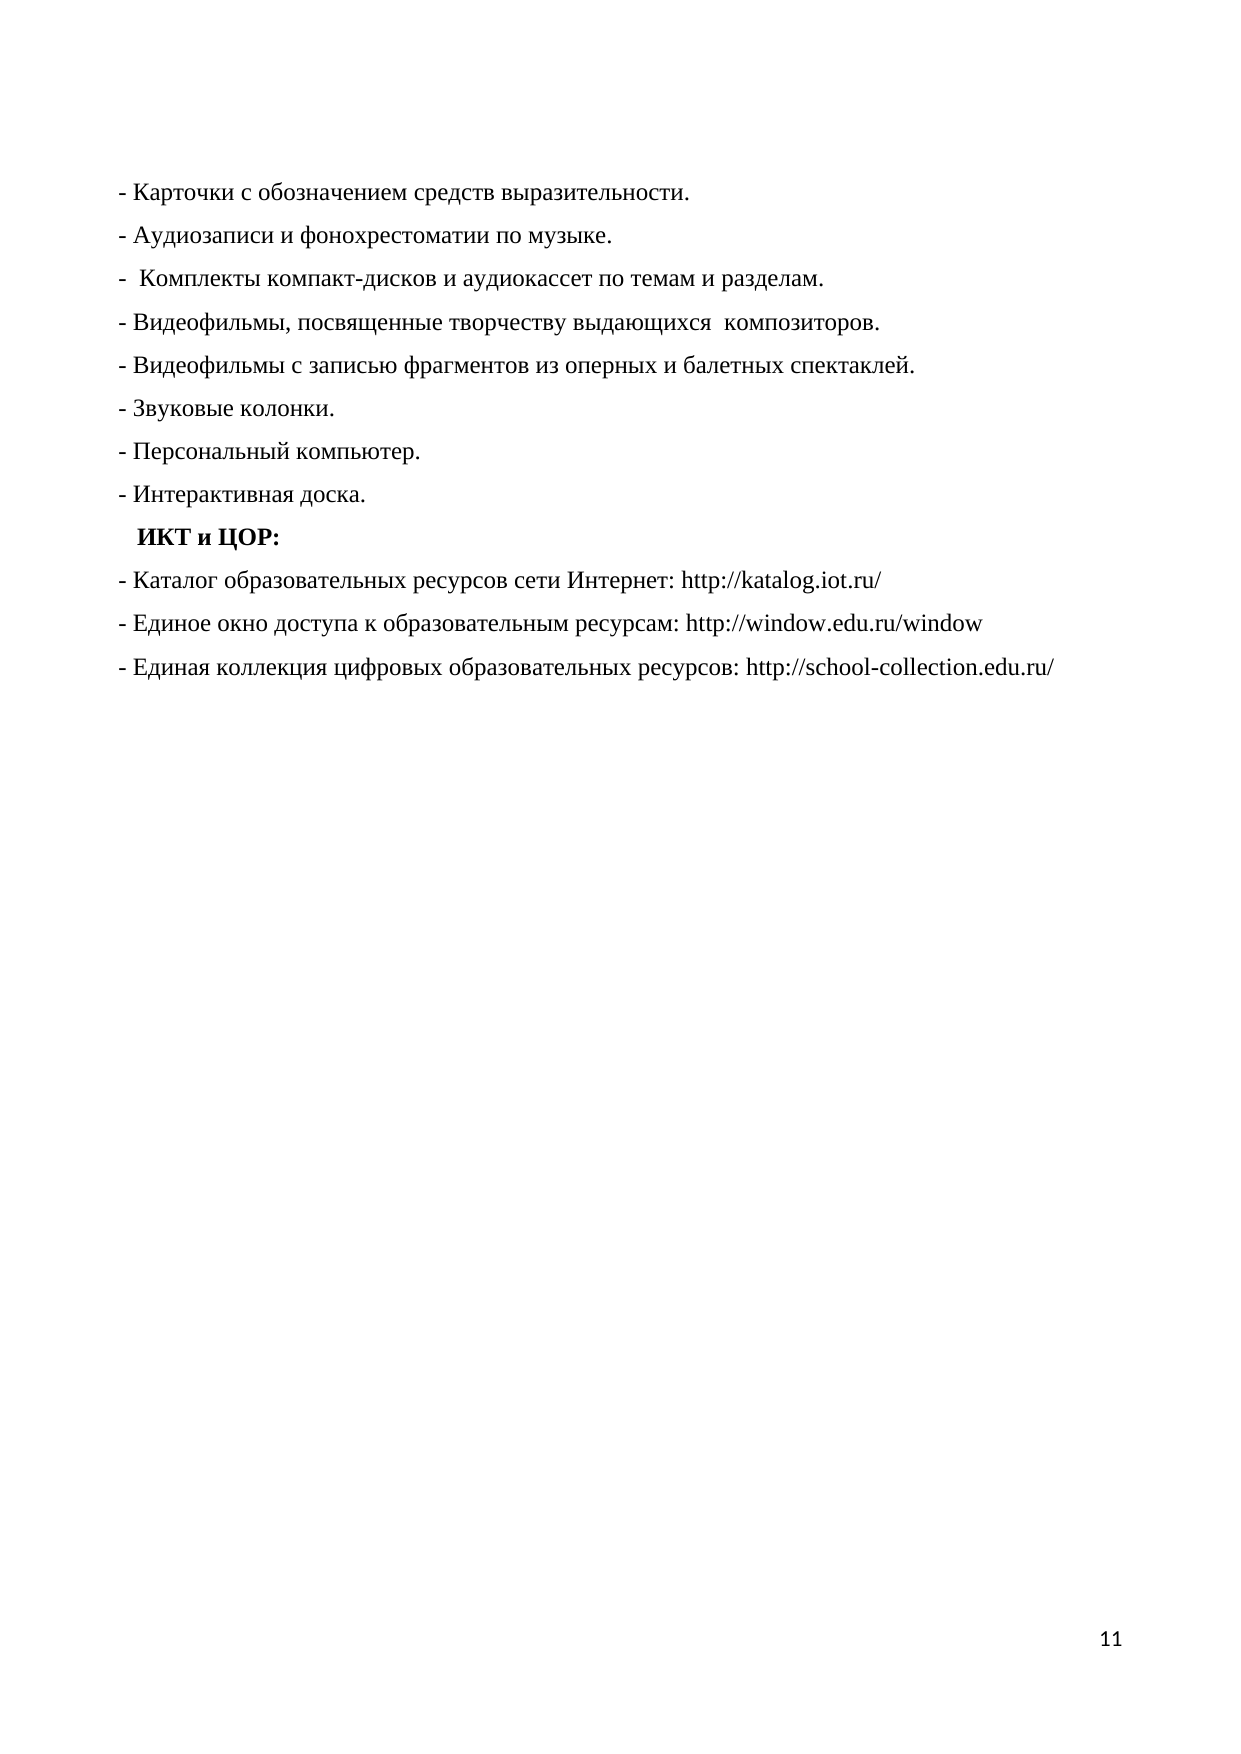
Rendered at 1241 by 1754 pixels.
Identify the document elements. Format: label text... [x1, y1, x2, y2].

text - Каталог образовательных ресурсов сети Интернет: http://katalog.iot.ru/ [118, 565, 1122, 594]
text - Аудиозаписи и фонохрестоматии по музыке. [118, 220, 1122, 249]
text - Карточки с обозначением средств выразительности. [118, 177, 1122, 206]
text - Видеофильмы, посвященные творчеству выдающихся композиторов. [118, 307, 1122, 335]
text - Звуковые колонки. [118, 393, 1122, 422]
text - Персональный компьютер. [118, 436, 1122, 465]
text - Единое окно доступа к образовательным ресурсам: http://window.edu.ru/window [118, 608, 1122, 637]
text - Видеофильмы с записью фрагментов из оперных и балетных спектаклей. [118, 350, 1122, 378]
text - Интерактивная доска. [118, 479, 1122, 508]
text ИКТ и ЦОР: [118, 522, 1122, 551]
text - Комплекты компакт-дисков и аудиокассет по темам и разделам. [118, 263, 1122, 292]
text - Единая коллекция цифровых образовательных ресурсов: http://school-collection.edu.ru/ [118, 652, 1122, 680]
